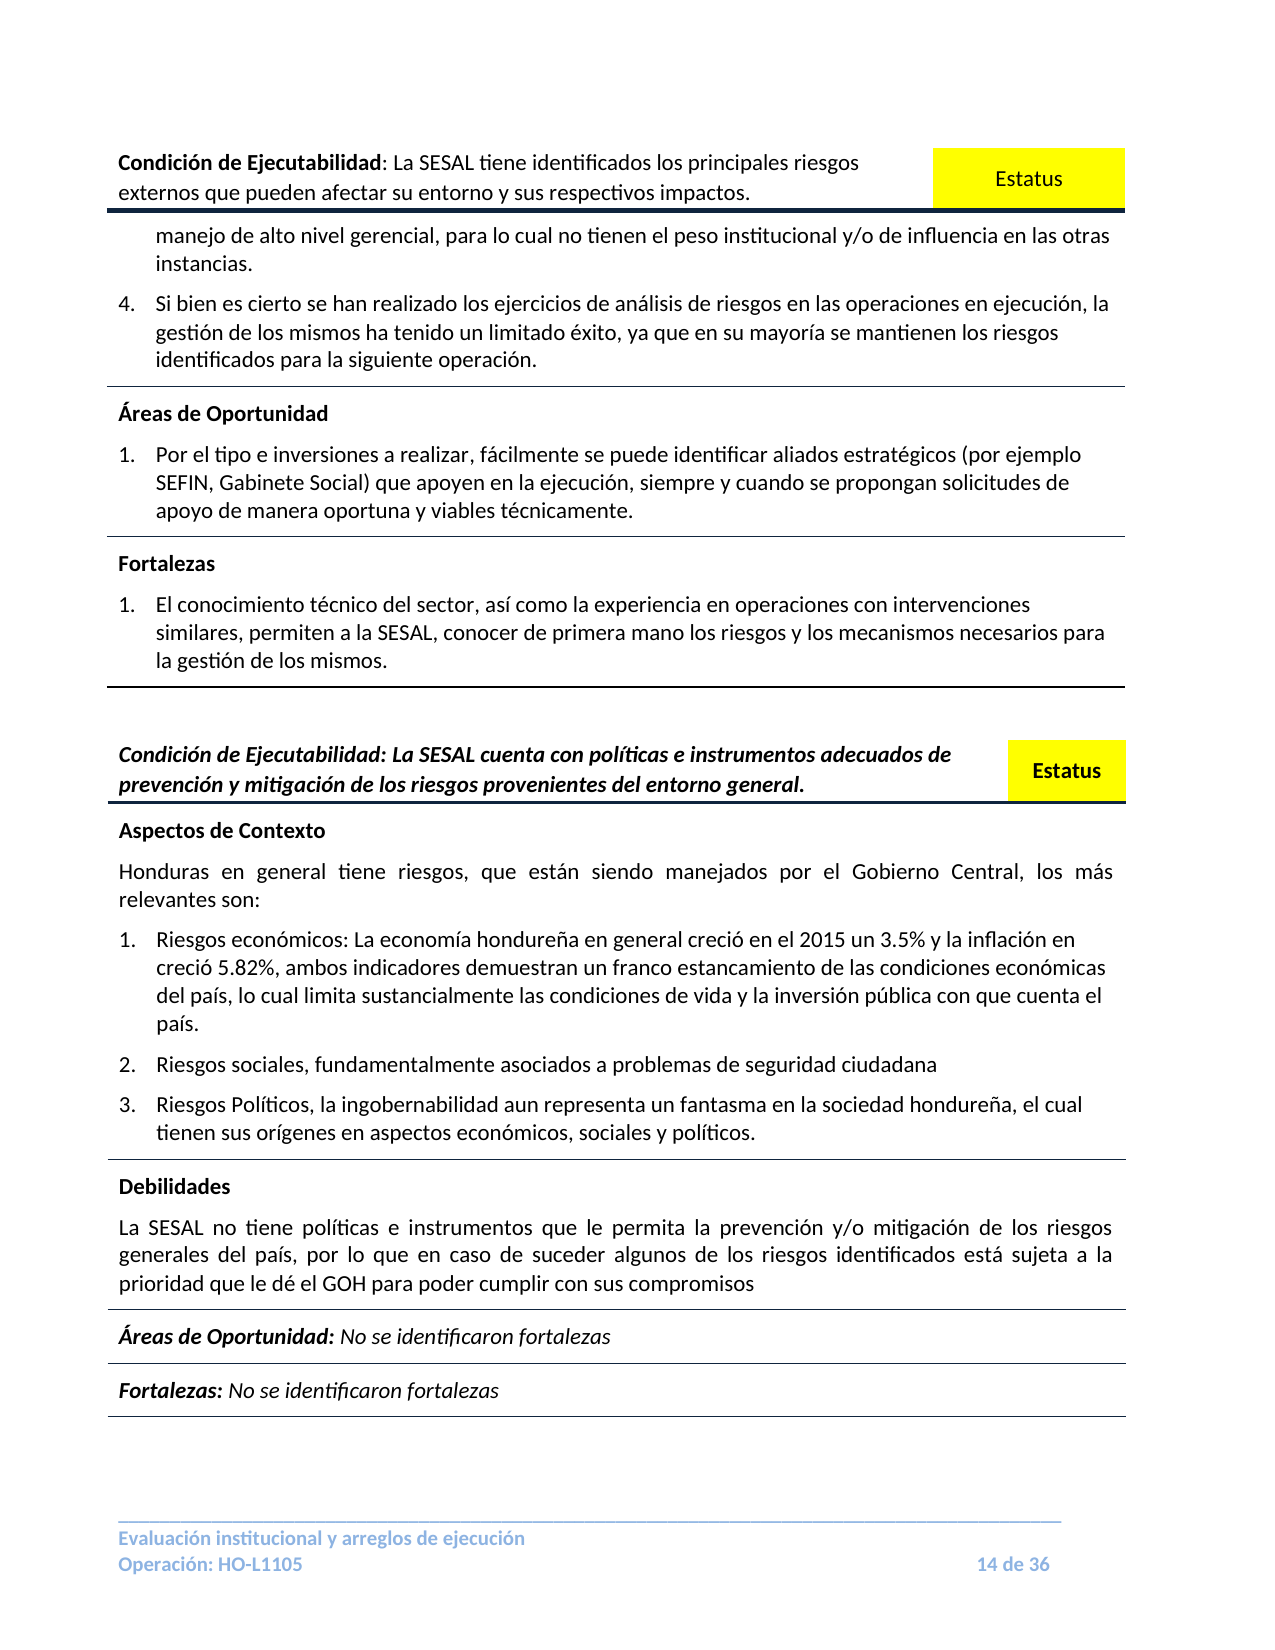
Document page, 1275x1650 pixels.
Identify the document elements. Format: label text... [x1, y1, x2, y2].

table_header Condición de Ejecutabilidad: La SESAL cuenta con políticas e instrumentos adecuados de prevención y mitigación de los riesgos provenientes del entorno general. [108, 740, 1007, 801]
table_cell Áreas de Oportunidad Por el tipo e inversiones a realizar, fácilmente se puede identificar aliados estratégicos (por ejemplo SEFIN, Gabinete Social) que apoyen en la ejecución, siempre y cuando se propongan solicitudes de apoyo de manera oportuna y viables técnicamente. [107, 387, 1125, 536]
table_cell Fortalezas El conocimiento técnico del sector, así como la experiencia en operaciones con intervenciones similares, permiten a la SESAL, conocer de primera mano los riesgos y los mecanismos necesarios para la gestión de los mismos. [107, 537, 1125, 686]
table_cell Debilidades La SESAL no tiene políticas e instrumentos que le permita la prevención y/o mitigación de los riesgos generales del país, por lo que en caso de suceder algunos de los riesgos identificados está sujeta a la prioridad que le dé el GOH para poder cumplir con sus compromisos [108, 1160, 1126, 1309]
table_cell Aspectos de Contexto Honduras en general tiene riesgos, que están siendo manejados por el Gobierno Central, los más relevantes son: Riesgos económicos: La economía hondureña en general creció en el 2015 un 3.5% y la inflación en creció 5.82%, ambos indicadores demuestran un franco estancamiento de las condiciones económicas del país, lo cual limita sustancialmente las condiciones de vida y la inversión pública con que cuenta el país. Riesgos sociales, fundamentalmente asociados a problemas de seguridad ciudadana Riesgos Políticos, la ingobernabilidad aun representa un fantasma en la sociedad hondureña, el cual tienen sus orígenes en aspectos económicos, sociales y políticos. [108, 804, 1126, 1159]
table_header Estatus [1008, 740, 1126, 801]
table_header Condición de Ejecutabilidad: La SESAL tiene identificados los principales riesgos externos que pueden afectar su entorno y sus respectivos impactos. [107, 148, 933, 208]
table_cell Fortalezas: No se identificaron fortalezas [108, 1364, 1126, 1416]
table_cell Áreas de Oportunidad: No se identificaron fortalezas [108, 1310, 1126, 1363]
table_header Estatus [933, 148, 1125, 208]
